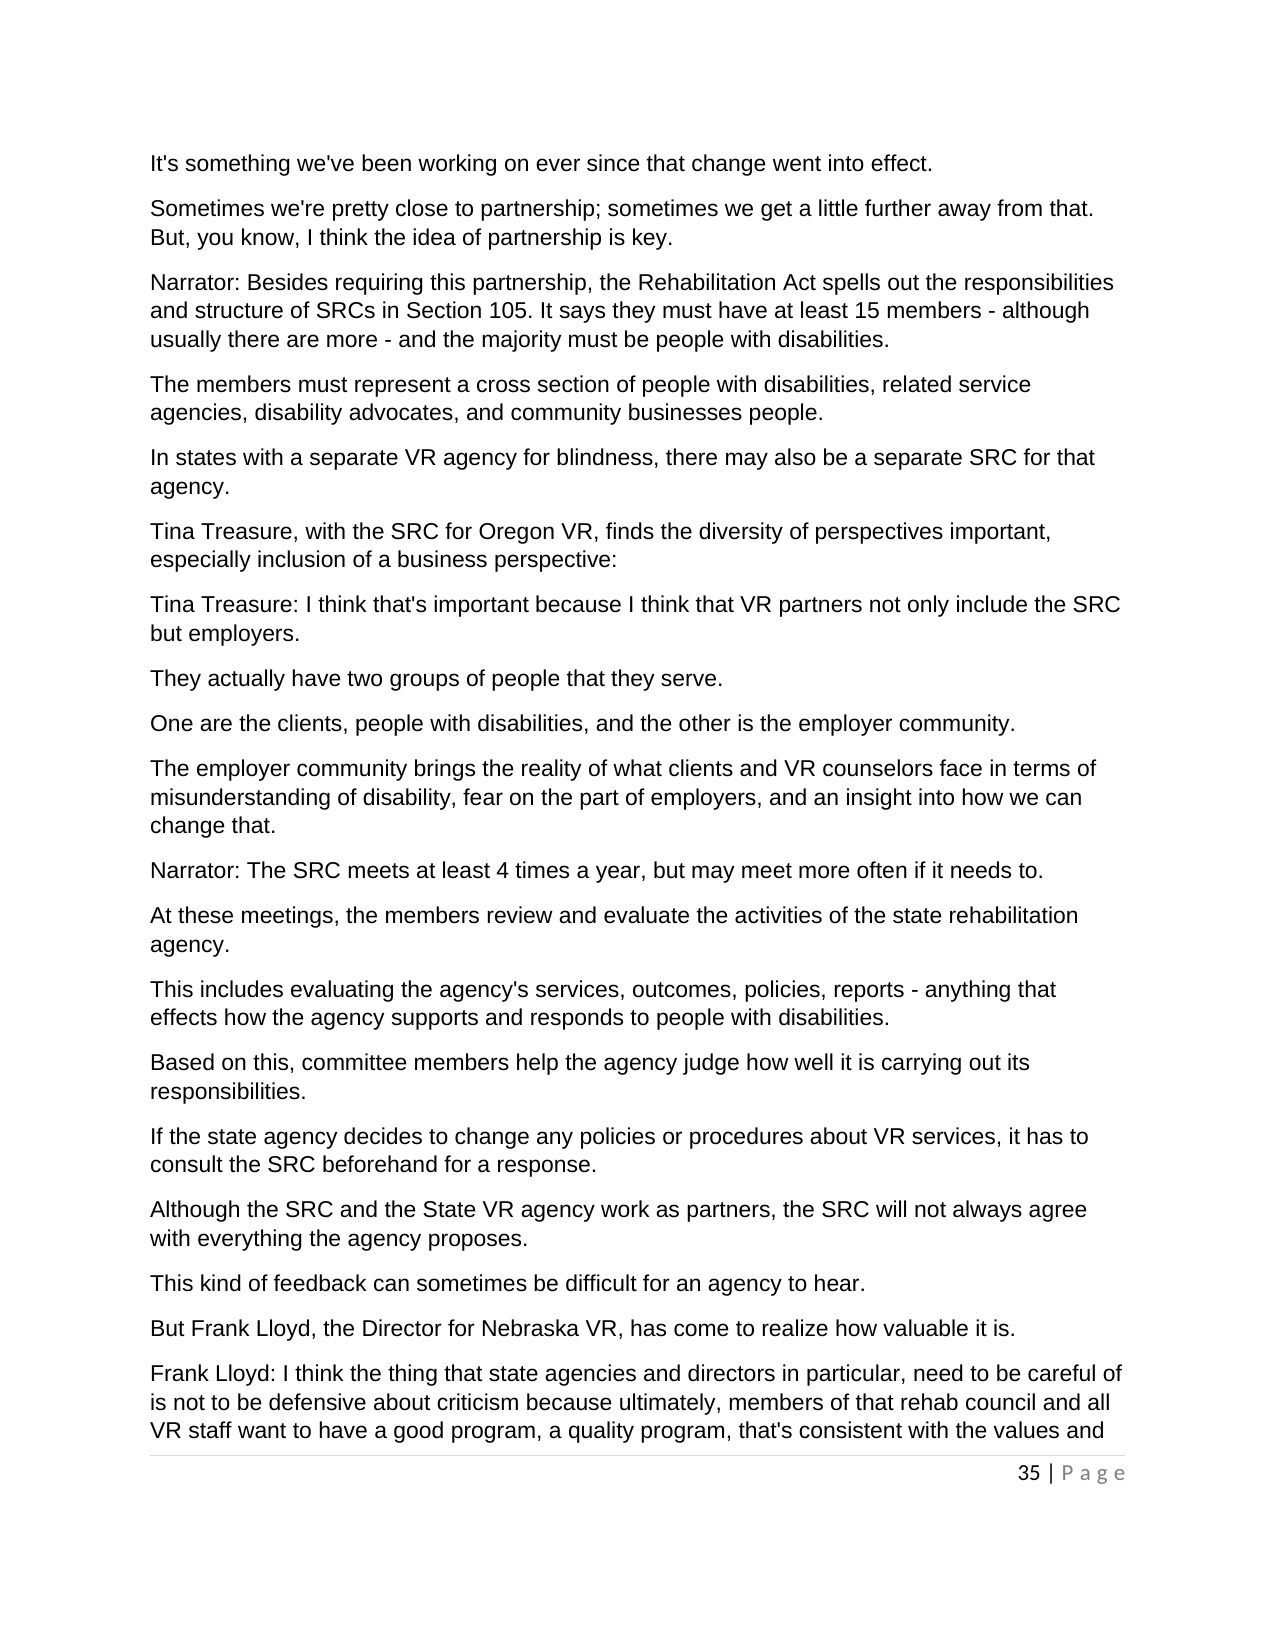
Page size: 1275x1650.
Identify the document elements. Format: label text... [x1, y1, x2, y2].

text Although the SRC and the State VR agency work as partners, the SRC will not always agree with everything the agency proposes. [150, 1196, 1125, 1251]
text This includes evaluating the agency's services, outcomes, policies, reports - anything that effects how the agency supports and responds to people with disabilities. [150, 976, 1125, 1030]
text It's something we've been working on ever since that change went into effect. [150, 150, 1125, 176]
text The members must represent a cross section of people with disabilities, related service agencies, disability advocates, and community businesses people. [150, 371, 1125, 425]
text Tina Treasure, with the SRC for Oregon VR, finds the diversity of perspectives important, especially inclusion of a business perspective: [150, 518, 1125, 572]
text If the state agency decides to change any policies or procedures about VR services, it has to consult the SRC beforehand for a response. [150, 1123, 1125, 1177]
text Narrator: Besides requiring this partnership, the Rehabilitation Act spells out the responsibilities and structure of SRCs in Section 105. It says they must have at least 15 members - although usually there are more - and the majority must be people with disabilities. [150, 269, 1125, 352]
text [150, 1360, 1125, 1443]
text They actually have two groups of people that they serve. [150, 665, 1125, 691]
text Tina Treasure: I think that's important because I think that VR partners not only include the SRC but employers. [150, 591, 1125, 646]
text In states with a separate VR agency for blindness, there may also be a separate SRC for that agency. [150, 444, 1125, 499]
text One are the clients, people with disabilities, and the other is the employer community. [150, 710, 1125, 736]
text Sometimes we're pretty close to partnership; sometimes we get a little further away from that. But, you know, I think the idea of partnership is key. [150, 195, 1125, 250]
text Based on this, committee members help the agency judge how well it is carrying out its responsibilities. [150, 1049, 1125, 1104]
text The employer community brings the reality of what clients and VR counselors face in terms of misunderstanding of disability, fear on the part of employers, and an insight into how we can change that. [150, 755, 1125, 838]
text But Frank Lloyd, the Director for Nebraska VR, has come to realize how valuable it is. [150, 1315, 1125, 1341]
text Narrator: The SRC meets at least 4 times a year, but may meet more often if it needs to. [150, 857, 1125, 883]
text At these meetings, the members review and evaluate the activities of the state rehabilitation agency. [150, 902, 1125, 957]
text This kind of feedback can sometimes be difficult for an agency to hear. [150, 1270, 1125, 1296]
